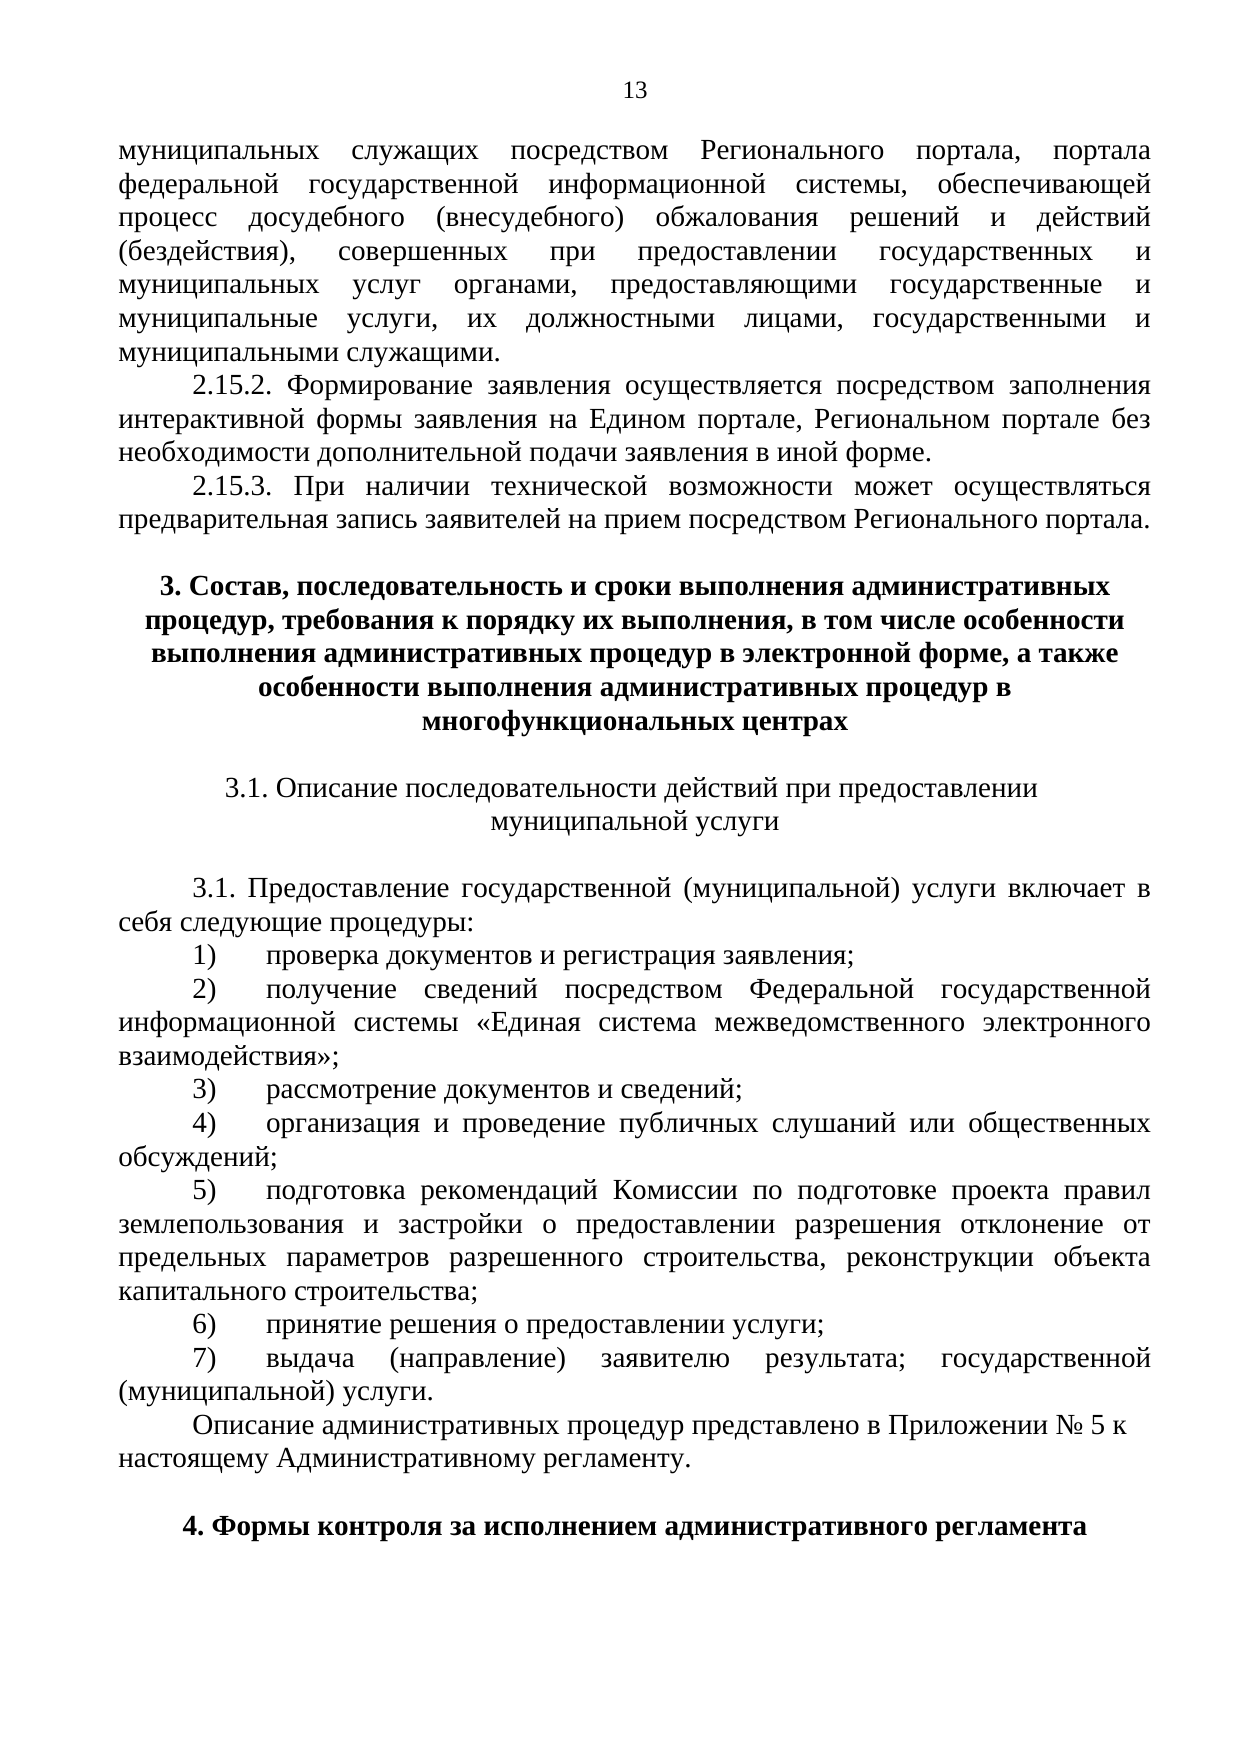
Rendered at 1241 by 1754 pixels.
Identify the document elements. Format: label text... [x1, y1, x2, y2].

text 3.1. Предоставление государственной (муниципальной) услуги включает в себя следующие процедуры: [118, 870, 1152, 937]
text 6) принятие решения о предоставлении услуги; [118, 1306, 1152, 1340]
text 2.15.2. Формирование заявления осуществляется посредством заполнения интерактивной формы заявления на Едином портале, Региональном портале без необходимости дополнительной подачи заявления в иной форме. [118, 367, 1152, 468]
text 3) рассмотрение документов и сведений; [118, 1072, 1152, 1105]
text 3.1. Описание последовательности действий при предоставлении муниципальной услуги [118, 770, 1152, 837]
text 1) проверка документов и регистрация заявления; [118, 937, 1152, 971]
text 5) подготовка рекомендаций Комиссии по подготовке проекта правил землепользования и застройки о предоставлении разрешения отклонение от предельных параметров разрешенного строительства, реконструкции объекта капитального строительства; [118, 1172, 1152, 1306]
text 2) получение сведений посредством Федеральной государственной информационной системы «Единая система межведомственного электронного взаимодействия»; [118, 971, 1152, 1072]
text 4) организация и проведение публичных слушаний или общественных обсуждений; [118, 1105, 1152, 1172]
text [118, 132, 1152, 367]
text Описание административных процедур представлено в Приложении № 5 к настоящему Административному регламенту. [118, 1407, 1152, 1474]
text 3. Состав, последовательность и сроки выполнения административных процедур, требования к порядку их выполнения, в том числе особенности выполнения административных процедур в электронной форме, а также особенности выполнения административных процедур в многофункциональных центрах [118, 568, 1152, 736]
text 7) выдача (направление) заявителю результата; государственной (муниципальной) услуги. [118, 1340, 1152, 1407]
text 2.15.3. При наличии технической возможности может осуществляться предварительная запись заявителей на прием посредством Регионального портала. [118, 468, 1152, 535]
text 4. Формы контроля за исполнением административного регламента [118, 1508, 1152, 1541]
